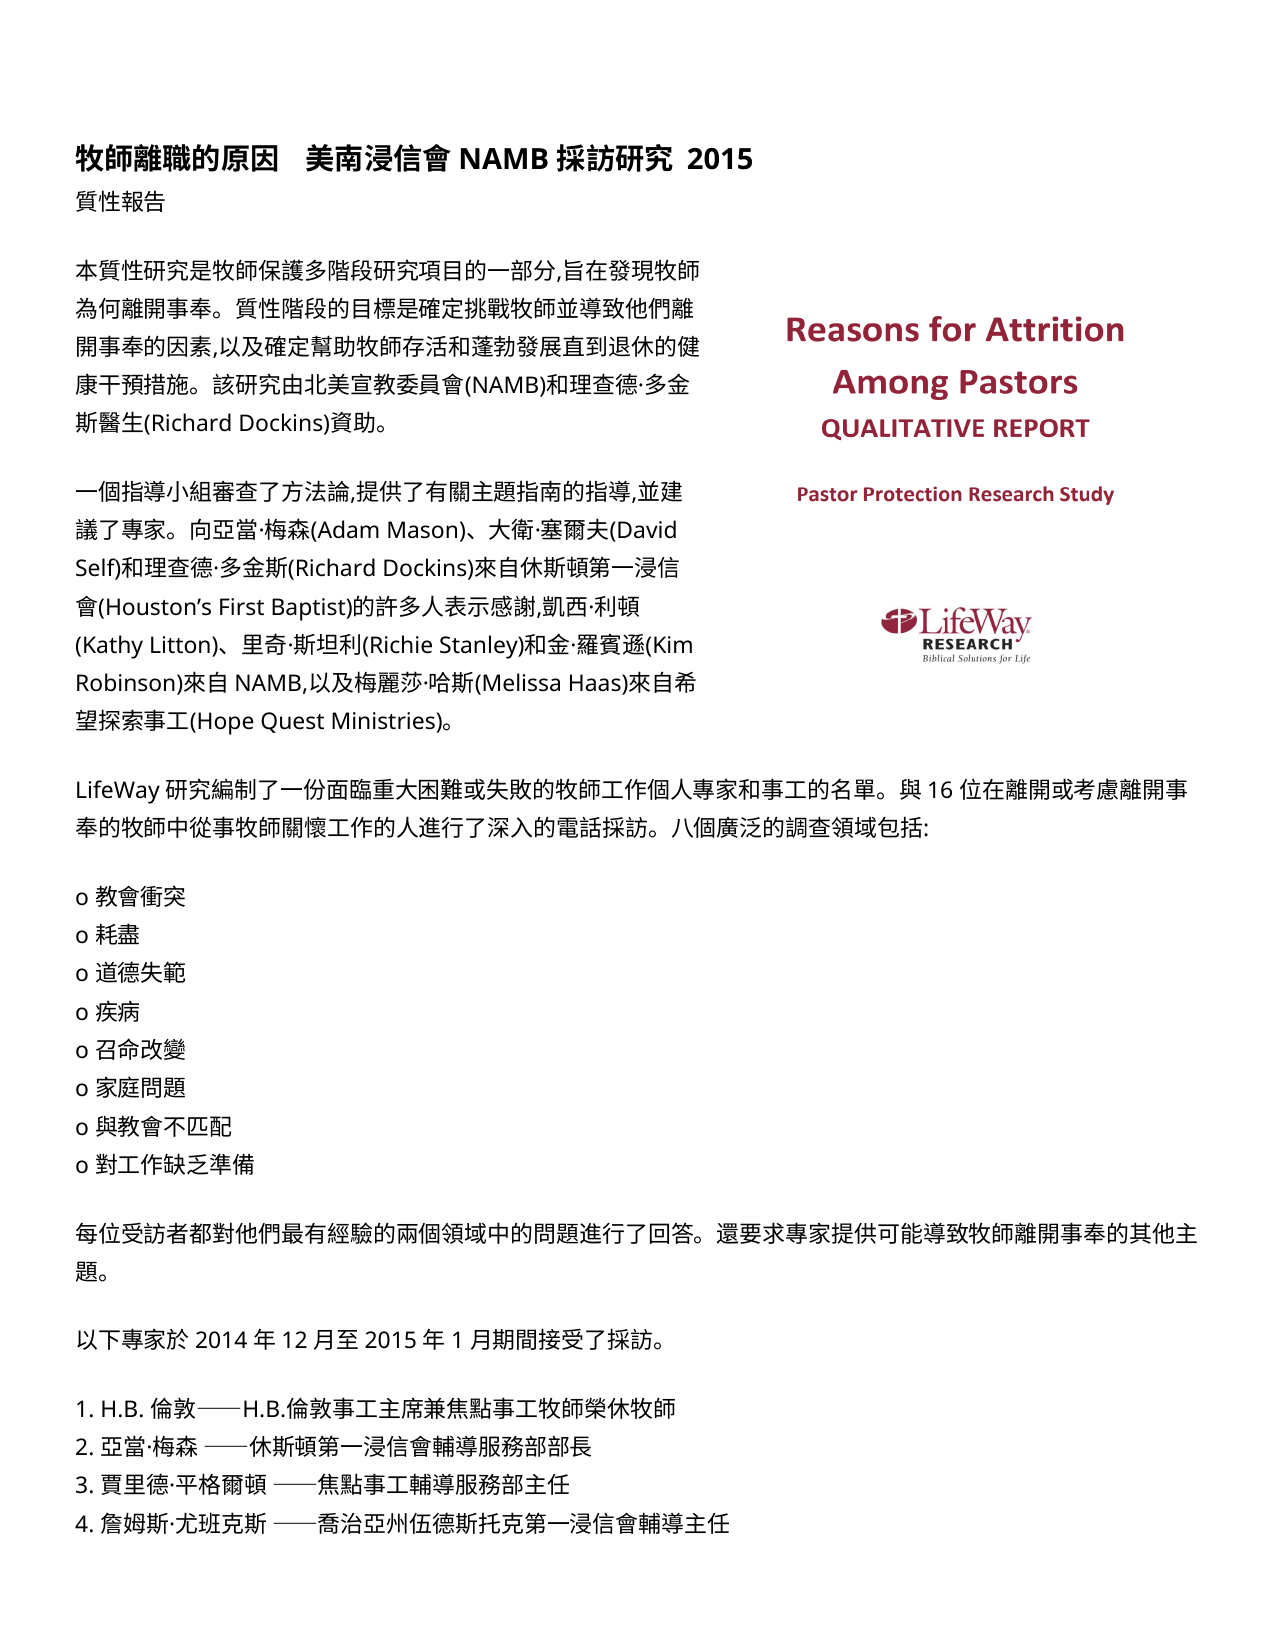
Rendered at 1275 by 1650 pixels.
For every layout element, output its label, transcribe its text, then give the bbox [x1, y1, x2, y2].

text LifeWay 研究編制了一份面臨重大困難或失敗的牧師工作個人專家和事工的名單。與 16 位在離開或考慮離開事奉的牧師中從事牧師關懷工作的人進行了深入的電話採訪。八個廣泛的調查領域包括: [75, 772, 1200, 843]
text o 召命改變 [75, 1032, 1200, 1065]
text 每位受訪者都對他們最有經驗的兩個領域中的問題進行了回答。還要求專家提供可能導致牧師離開事奉的其他主題。 [75, 1215, 1200, 1287]
text 一個指導小組審查了方法論,提供了有關主題指南的指導,並建議了專家。向亞當·梅森(Adam Mason)、大衛·塞爾夫(David Self)和理查德·多金斯(Richard Dockins)來自休斯頓第一浸信會(Houston’s First Baptist)的許多人表示感謝,凱西·利頓(Kathy Litton)、里奇·斯坦利(Richie Stanley)和金·羅賓遜(Kim Robinson)來自 NAMB,以及梅麗莎·哈斯(Melissa Haas)來自希望探索事工(Hope Quest Ministries)。 [75, 474, 1200, 737]
text o 道德失範 [75, 955, 1200, 988]
text 以下專家於 2014 年 12 月至 2015 年 1 月期間接受了採訪。 [75, 1322, 1200, 1355]
text 4. 詹姆斯·尤班克斯 ——喬治亞州伍德斯托克第一浸信會輔導主任 [75, 1505, 1200, 1539]
text o 耗盡 [75, 917, 1200, 950]
text 1. H.B. 倫敦——H.B.倫敦事工主席兼焦點事工牧師榮休牧師 [75, 1390, 1200, 1424]
text o 家庭問題 [75, 1070, 1200, 1103]
text o 對工作缺乏準備 [75, 1147, 1200, 1180]
text 2. 亞當·梅森 ——休斯頓第一浸信會輔導服務部部長 [75, 1429, 1200, 1462]
text o 疾病 [75, 993, 1200, 1027]
text 質性報告 [75, 184, 1200, 217]
text 牧師離職的原因 美南浸信會 NAMB 採訪研究 2015 [75, 135, 1200, 178]
text 本質性研究是牧師保護多階段研究項目的一部分,旨在發現牧師為何離開事奉。質性階段的目標是確定挑戰牧師並導致他們離開事奉的因素,以及確定幫助牧師存活和蓬勃發展直到退休的健康干預措施。該研究由北美宣教委員會(NAMB)和理查德·多金斯醫生(Richard Dockins)資助。 [75, 252, 1200, 439]
text o 與教會不匹配 [75, 1108, 1200, 1142]
picture [720, 304, 1200, 668]
text 3. 賈里德·平格爾頓 ——焦點事工輔導服務部主任 [75, 1467, 1200, 1500]
text o 教會衝突 [75, 878, 1200, 912]
